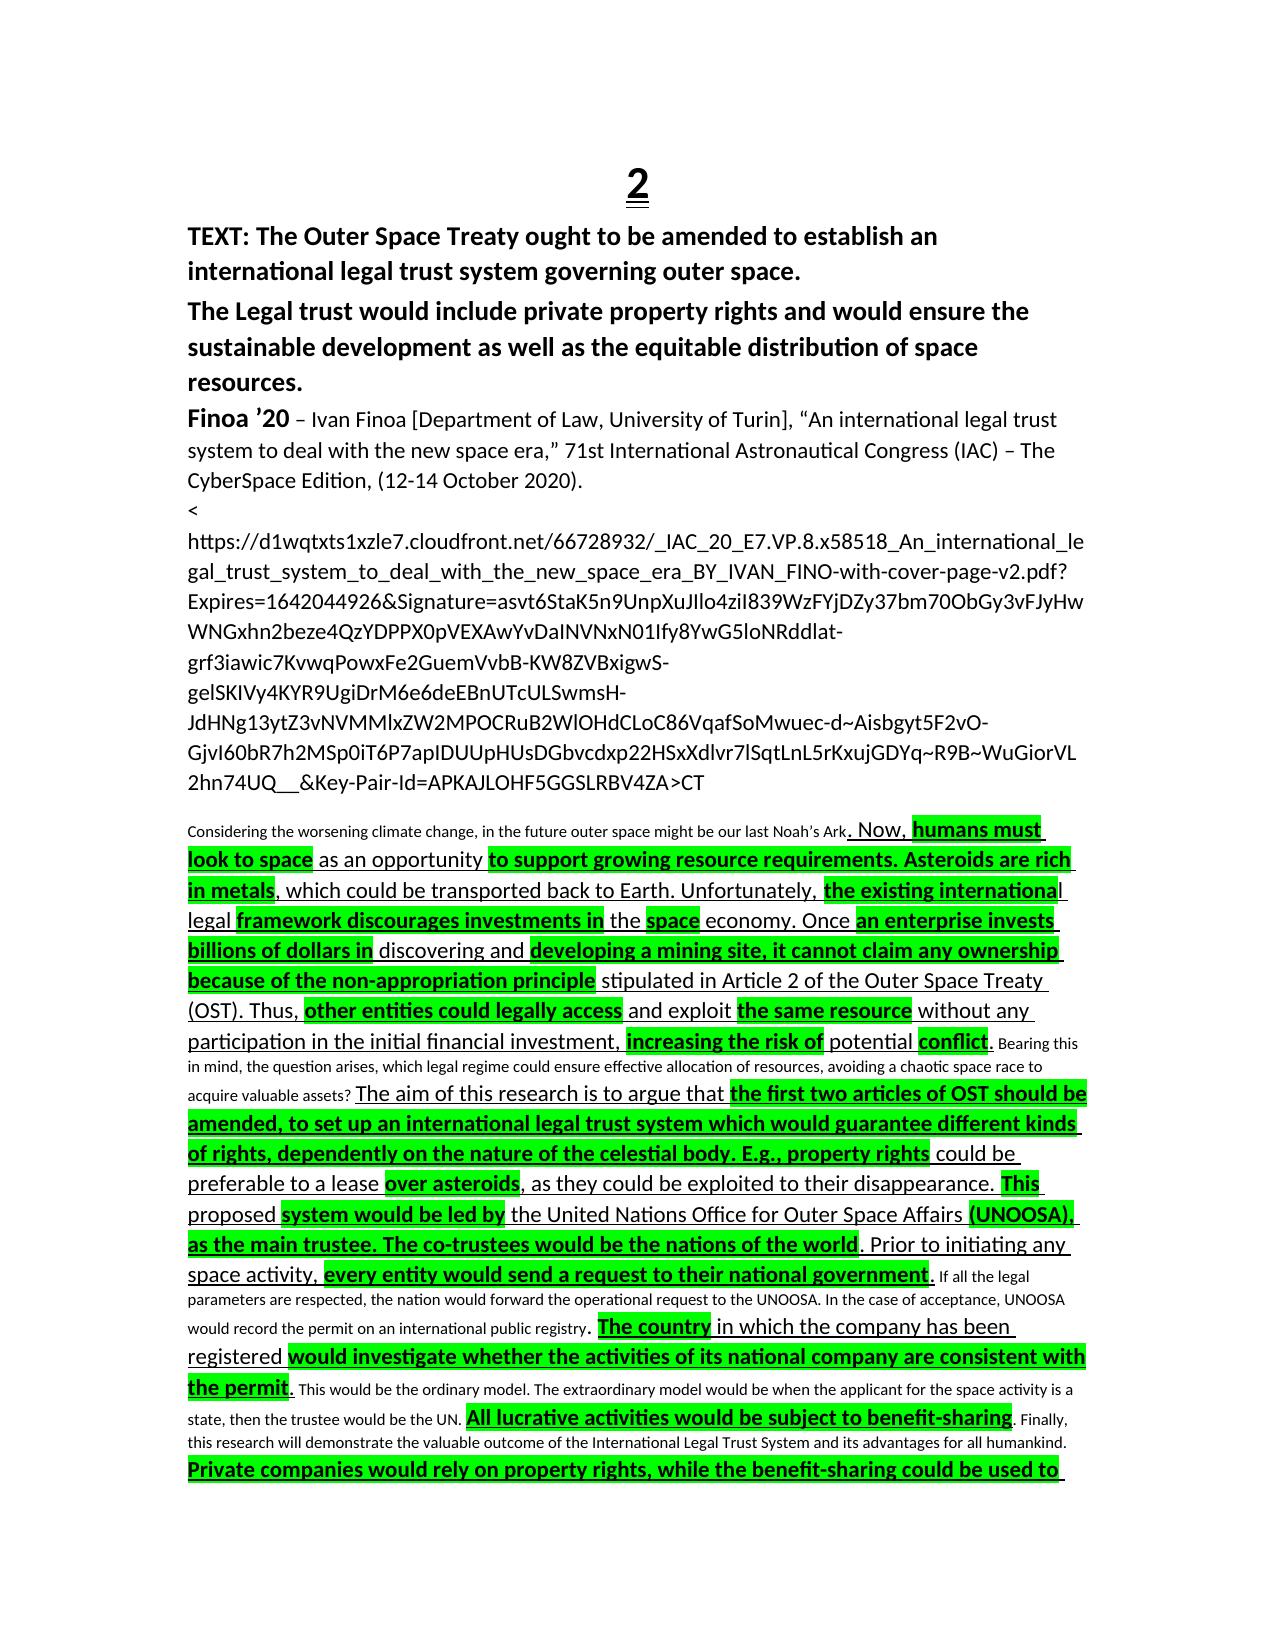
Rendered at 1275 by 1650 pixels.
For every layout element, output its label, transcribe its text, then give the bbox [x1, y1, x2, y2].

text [187, 815, 1087, 1483]
subtitle 2 [187, 154, 1087, 210]
subtitle The Legal trust would include private property rights and would ensure the sustainable development as well as the equitable distribution of space resources. [187, 294, 1087, 398]
subtitle TEXT: The Outer Space Treaty ought to be amended to establish an international legal trust system governing outer space. [187, 219, 1087, 287]
text Finoa ’20 – Ivan Finoa [Department of Law, University of Turin], “An international legal trust system to deal with the new space era,” 71st International Astronautical Congress (IAC) – The CyberSpace Edition, (12-14 October 2020). <https://d1wqtxts1xzle7.cloudfront.net/66728932/_IAC_20_E7.VP.8.x58518_An_international_legal_trust_system_to_deal_with_the_new_space_era_BY_IVAN_FINO-with-cover-page-v2.pdf?Expires=1642044926&Signature=asvt6StaK5n9UnpXuJIlo4ziI839WzFYjDZy37bm70ObGy3vFJyHwWNGxhn2beze4QzYDPPX0pVEXAwYvDaINVNxN01Ify8YwG5loNRddlat-grf3iawic7KvwqPowxFe2GuemVvbB-KW8ZVBxigwS-gelSKIVy4KYR9UgiDrM6e6deEBnUTcULSwmsH-JdHNg13ytZ3vNVMMlxZW2MPOCRuB2WlOHdCLoC86VqafSoMwuec-d~Aisbgyt5F2vO-GjvI60bR7h2MSp0iT6P7apIDUUpHUsDGbvcdxp22HSxXdlvr7lSqtLnL5rKxujGDYq~R9B~WuGiorVL2hn74UQ__&Key-Pair-Id=APKAJLOHF5GGSLRBV4ZA>CT [187, 401, 1087, 796]
